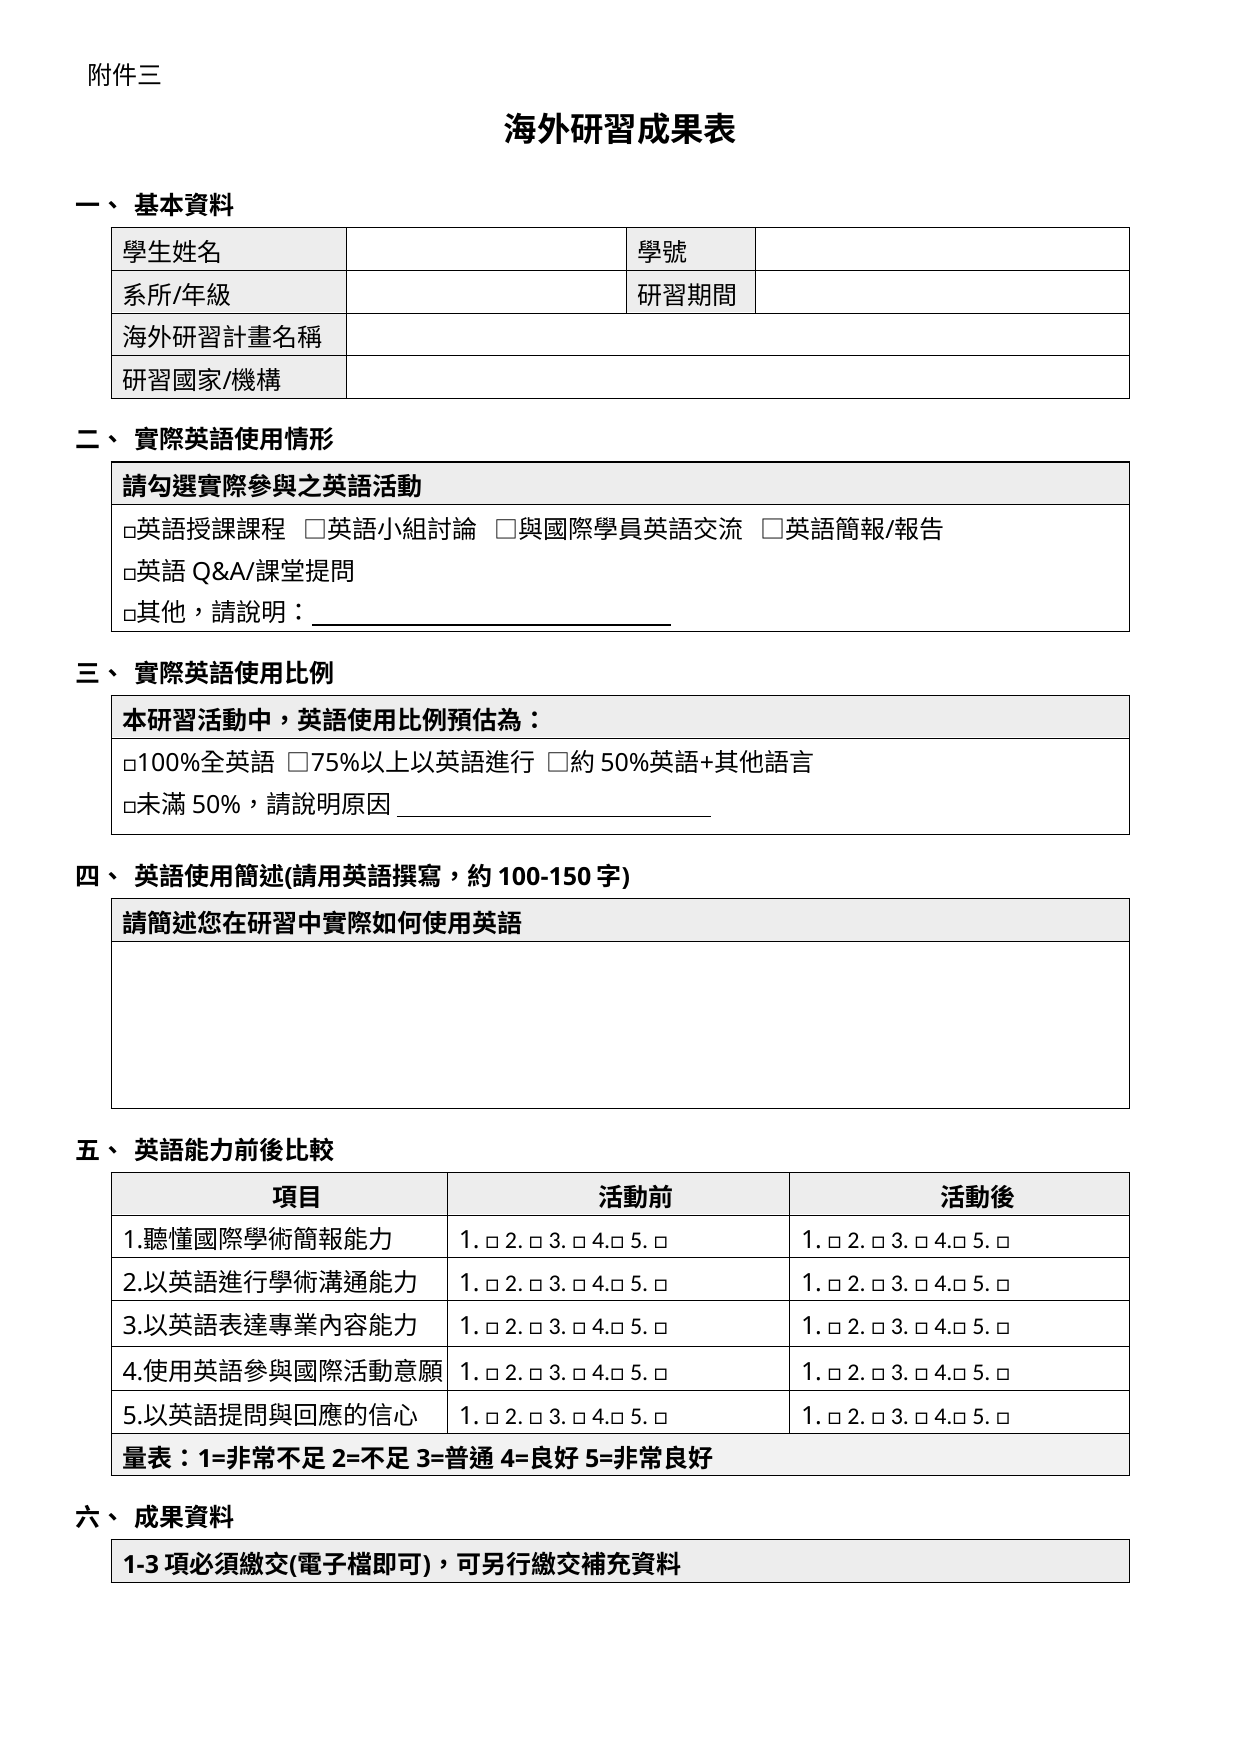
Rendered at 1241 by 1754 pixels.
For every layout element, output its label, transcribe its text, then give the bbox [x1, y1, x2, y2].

table_header 請勾選實際參與之英語活動 [112, 463, 1129, 504]
table_cell 系所/年級 [112, 271, 346, 312]
table_cell 1. □ 2. □ 3. □ 4.□ 5. □ [448, 1301, 789, 1346]
list 英語能力前後比較 [75, 1109, 1165, 1172]
table_cell 研習國家/機構 [112, 356, 346, 398]
table_header 學生姓名 [112, 228, 346, 270]
table_header 學號 [627, 228, 755, 270]
text 海外研習成果表 [75, 89, 1165, 164]
table_cell 1. □ 2. □ 3. □ 4.□ 5. □ [790, 1258, 1129, 1300]
table_header 請簡述您在研習中實際如何使用英語 [112, 899, 1129, 941]
table_cell [347, 314, 1129, 355]
table_cell 1. □ 2. □ 3. □ 4.□ 5. □ [790, 1347, 1129, 1390]
table_header [347, 228, 626, 270]
list 成果資料 [75, 1476, 1165, 1539]
table_cell 1. □ 2. □ 3. □ 4.□ 5. □ [448, 1258, 789, 1300]
table_cell 4.使用英語參與國際活動意願 [112, 1347, 447, 1390]
table_cell 海外研習計畫名稱 [112, 314, 346, 355]
table_cell [756, 271, 1129, 312]
table_header 活動前 [448, 1173, 789, 1214]
table_cell 量表：1=非常不足 2=不足 3=普通 4=良好 5=非常良好 [112, 1434, 1129, 1475]
table_cell 1. □ 2. □ 3. □ 4.□ 5. □ [790, 1391, 1129, 1433]
list 實際英語使用比例 [75, 632, 1165, 695]
list 基本資料 [75, 164, 1165, 227]
table_cell 1. □ 2. □ 3. □ 4.□ 5. □ [790, 1216, 1129, 1257]
table_cell 3.以英語表達專業內容能力 [112, 1301, 447, 1346]
table_header 本研習活動中，英語使用比例預估為： [112, 696, 1129, 737]
table_cell 2.以英語進行學術溝通能力 [112, 1258, 447, 1300]
table_cell [347, 271, 626, 312]
table_cell □英語授課課程 □英語小組討論 □與國際學員英語交流 □英語簡報/報告 □英語Q&A/課堂提問 □其他，請說明： [112, 505, 1129, 631]
table_cell [112, 942, 1129, 1108]
table_cell 1.聽懂國際學術簡報能力 [112, 1216, 447, 1257]
list 實際英語使用情形 [75, 399, 1165, 461]
table_cell 1. □ 2. □ 3. □ 4.□ 5. □ [790, 1301, 1129, 1346]
list 英語使用簡述(請用英語撰寫，約100-150字) [75, 835, 1165, 898]
table_cell 1. □ 2. □ 3. □ 4.□ 5. □ [448, 1216, 789, 1257]
table_cell 1. □ 2. □ 3. □ 4.□ 5. □ [448, 1391, 789, 1433]
table_header 活動後 [790, 1173, 1129, 1214]
table_header 1-3項必須繳交(電子檔即可)，可另行繳交補充資料 [112, 1540, 1129, 1582]
table_cell 5.以英語提問與回應的信心 [112, 1391, 447, 1433]
table_cell □100%全英語 □75%以上以英語進行 □約50%英語+其他語言 □未滿50%，請說明原因 [112, 739, 1129, 834]
table_header [756, 228, 1129, 270]
table_header 項目 [112, 1173, 447, 1214]
table_cell 1. □ 2. □ 3. □ 4.□ 5. □ [448, 1347, 789, 1390]
table_cell [347, 356, 1129, 398]
table_cell 研習期間 [627, 271, 755, 312]
